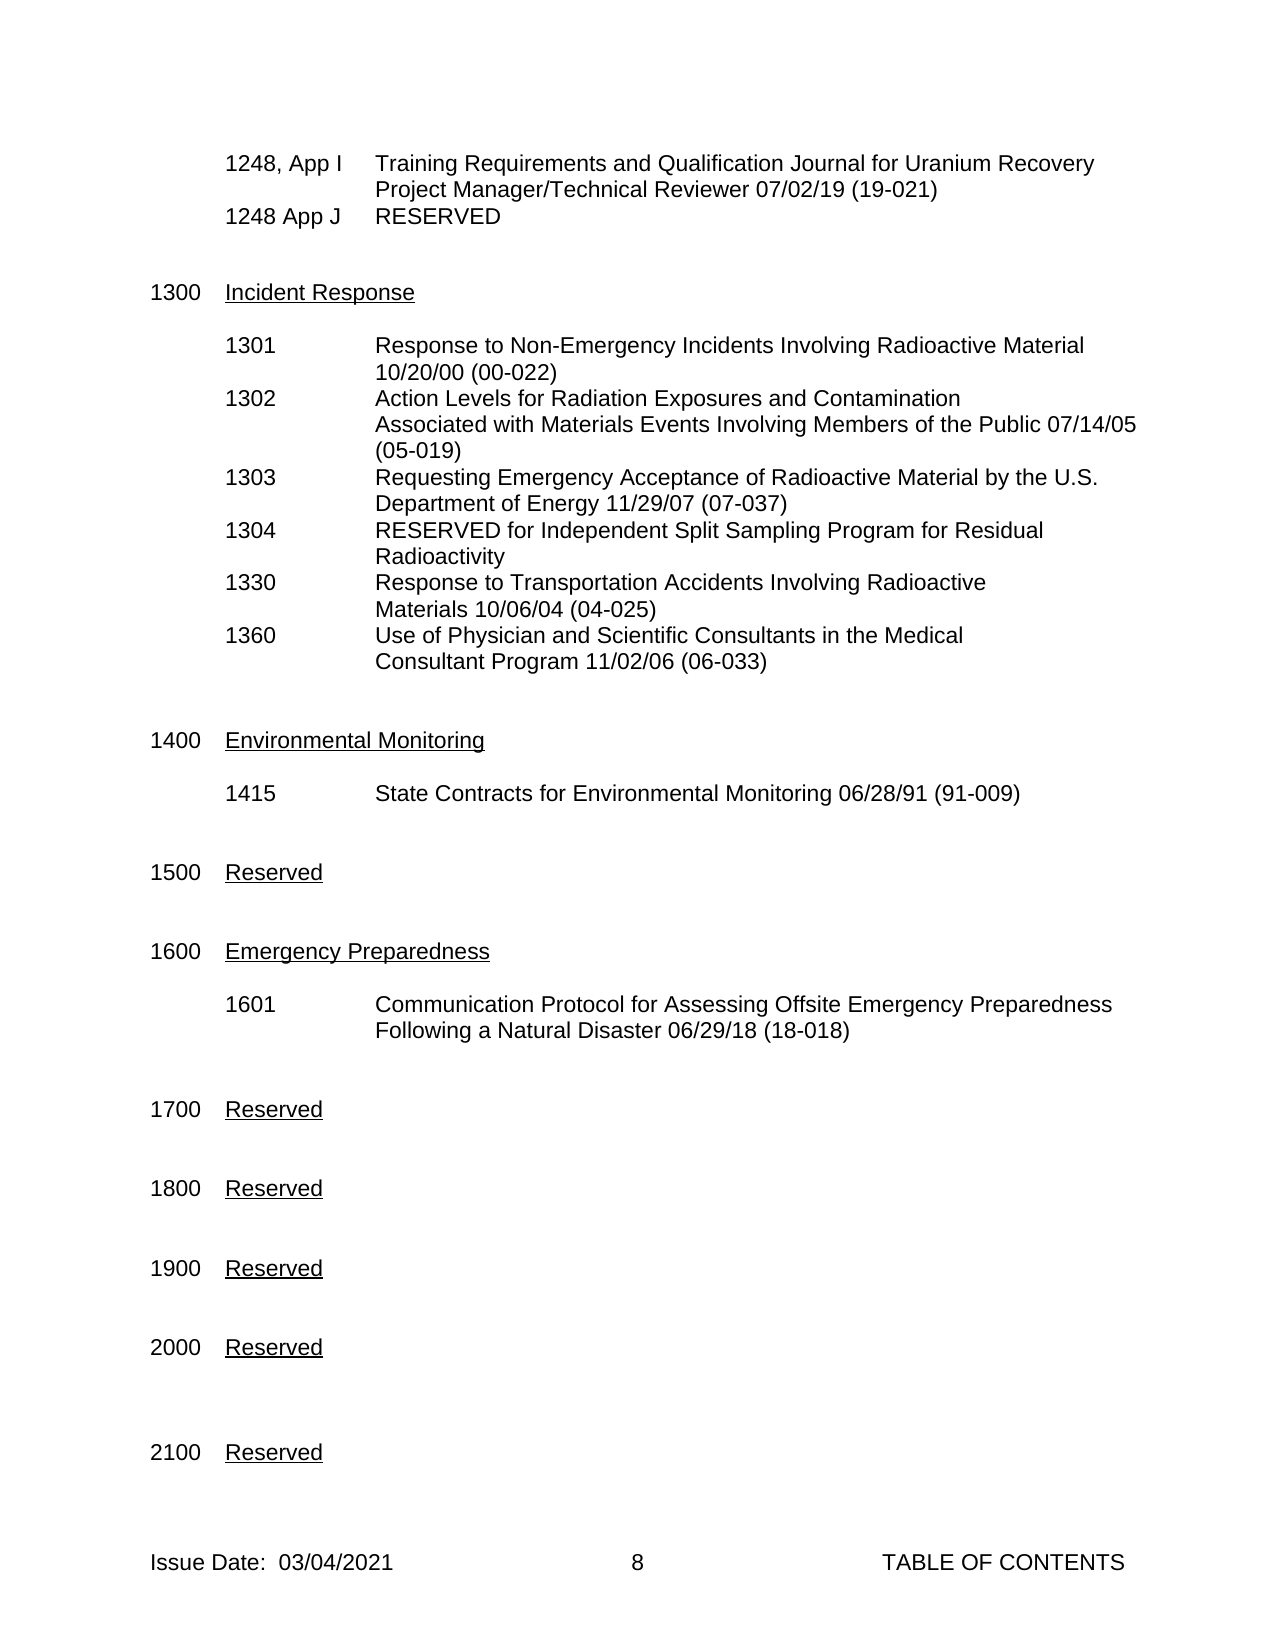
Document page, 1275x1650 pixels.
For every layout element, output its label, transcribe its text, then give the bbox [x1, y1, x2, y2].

text 1500 Reserved [150, 859, 1172, 886]
text 1248, App I Training Requirements and Qualification Journal for Uranium Recovery Project Manager/Technical Reviewer 07/02/19 (19-021) [225, 150, 1172, 203]
text 1303 Requesting Emergency Acceptance of Radioactive Material by the U.S. Department of Energy 11/29/07 (07-037) [206, 464, 1172, 517]
text 1304 RESERVED for Independent Split Sampling Program for Residual Radioactivity [206, 517, 1172, 569]
text 1360 Use of Physician and Scientific Consultants in the Medical [206, 622, 1172, 648]
text Materials 10/06/04 (04-025) [206, 596, 1172, 622]
text 1900 Reserved [150, 1254, 1172, 1281]
text 1330 Response to Transportation Accidents Involving Radioactive [206, 569, 1172, 596]
text 1415 State Contracts for Environmental Monitoring 06/28/91 (91-009) [150, 780, 1172, 806]
text Associated with Materials Events Involving Members of the Public 07/14/05 (05-019) [206, 411, 1172, 464]
text Consultant Program 11/02/06 (06-033) [206, 648, 1172, 675]
text 10/20/00 (00-022) [206, 358, 1172, 385]
text 1248 App J RESERVED [225, 203, 1172, 229]
text 1301 Response to Non-Emergency Incidents Involving Radioactive Material [206, 332, 1172, 358]
text 1601 Communication Protocol for Assessing Offsite Emergency Preparedness Following a Natural Disaster 06/29/18 (18-018) [150, 991, 1172, 1044]
text 1300 Incident Response [150, 279, 1172, 306]
text 2000 Reserved [150, 1333, 1172, 1360]
text 2100 Reserved [150, 1439, 1172, 1465]
text 1700 Reserved [150, 1096, 1172, 1123]
text 1302 Action Levels for Radiation Exposures and Contamination [206, 385, 1172, 411]
text 1600 Emergency Preparedness [150, 938, 1172, 964]
text 1400 Environmental Monitoring [150, 727, 1172, 754]
text 1800 Reserved [150, 1175, 1172, 1202]
